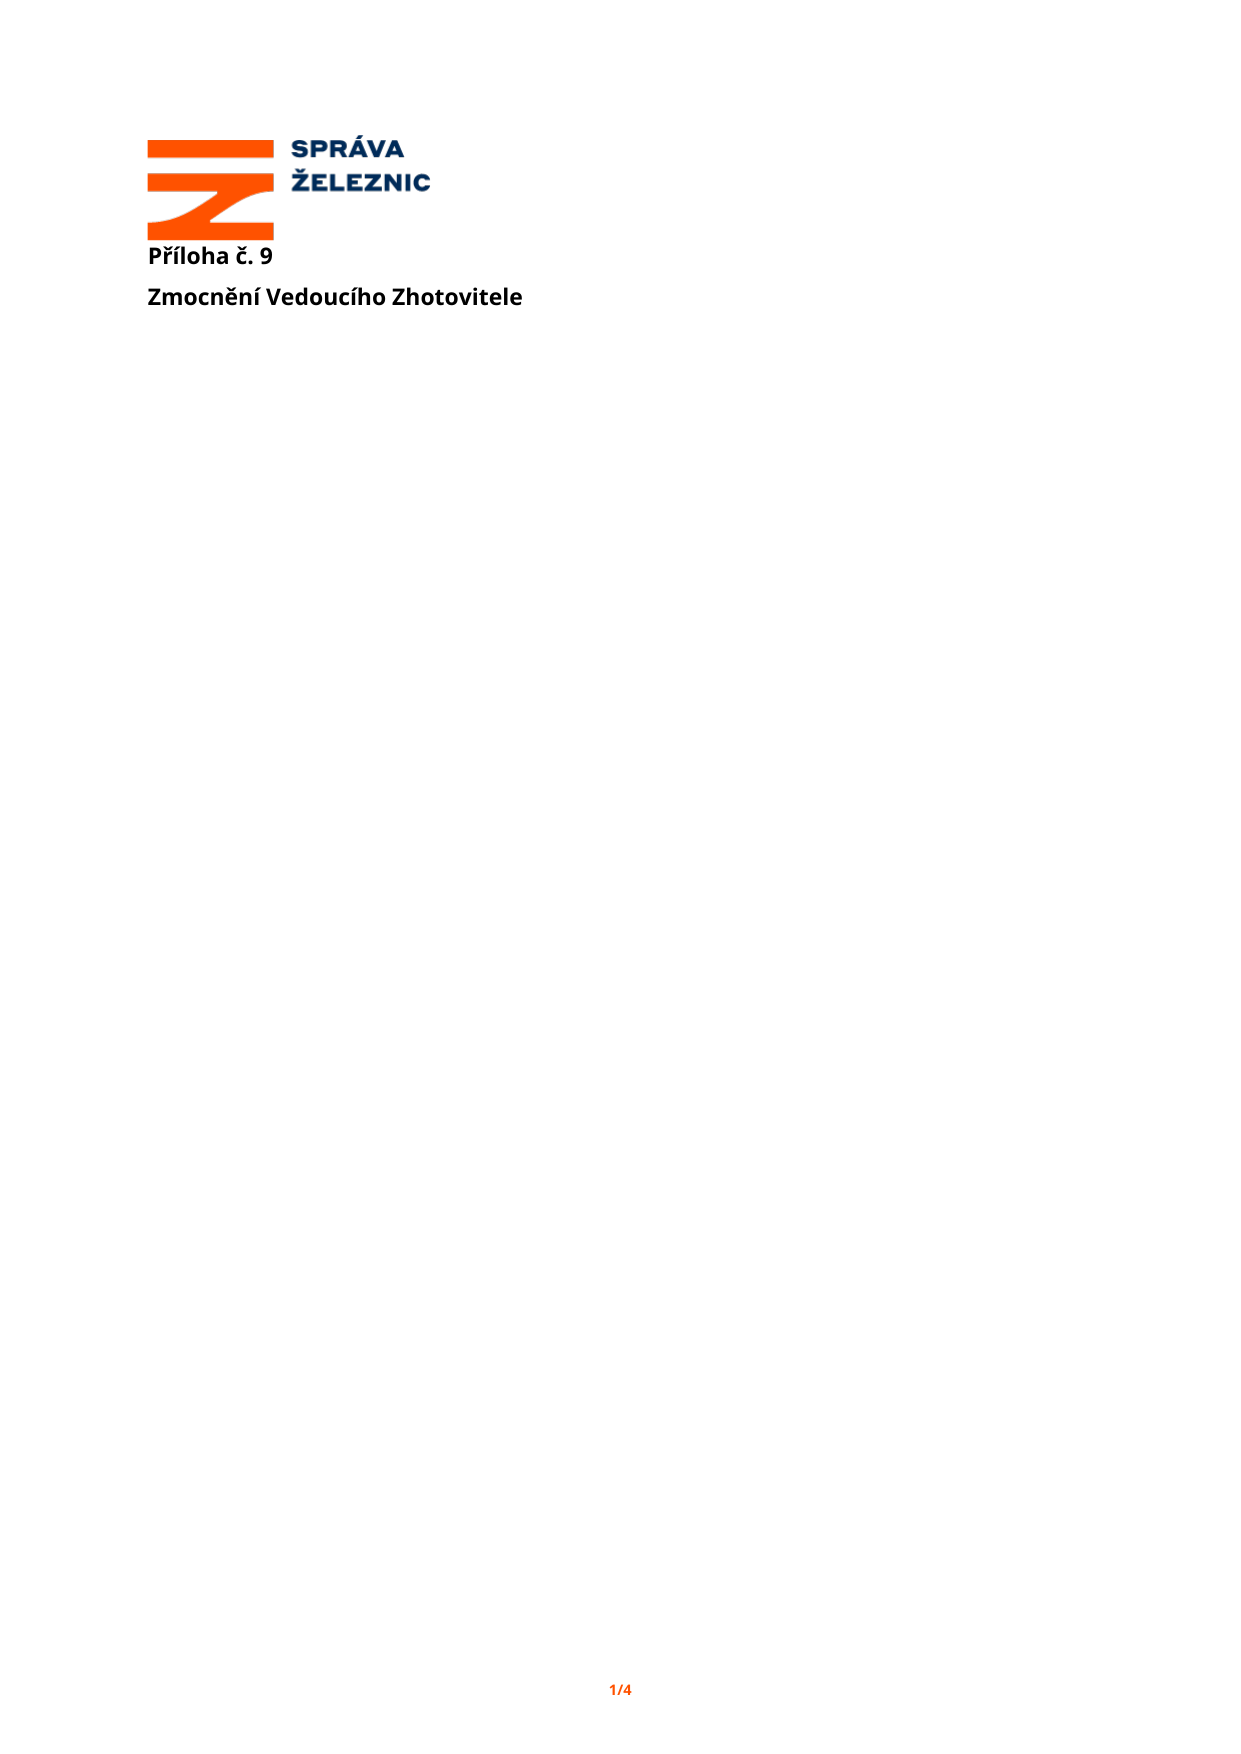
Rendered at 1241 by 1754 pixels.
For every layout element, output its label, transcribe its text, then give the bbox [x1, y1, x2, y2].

text Příloha č. 9 [148, 241, 1093, 270]
text Zmocnění Vedoucího Zhotovitele [148, 282, 1093, 312]
picture [147, 135, 431, 241]
